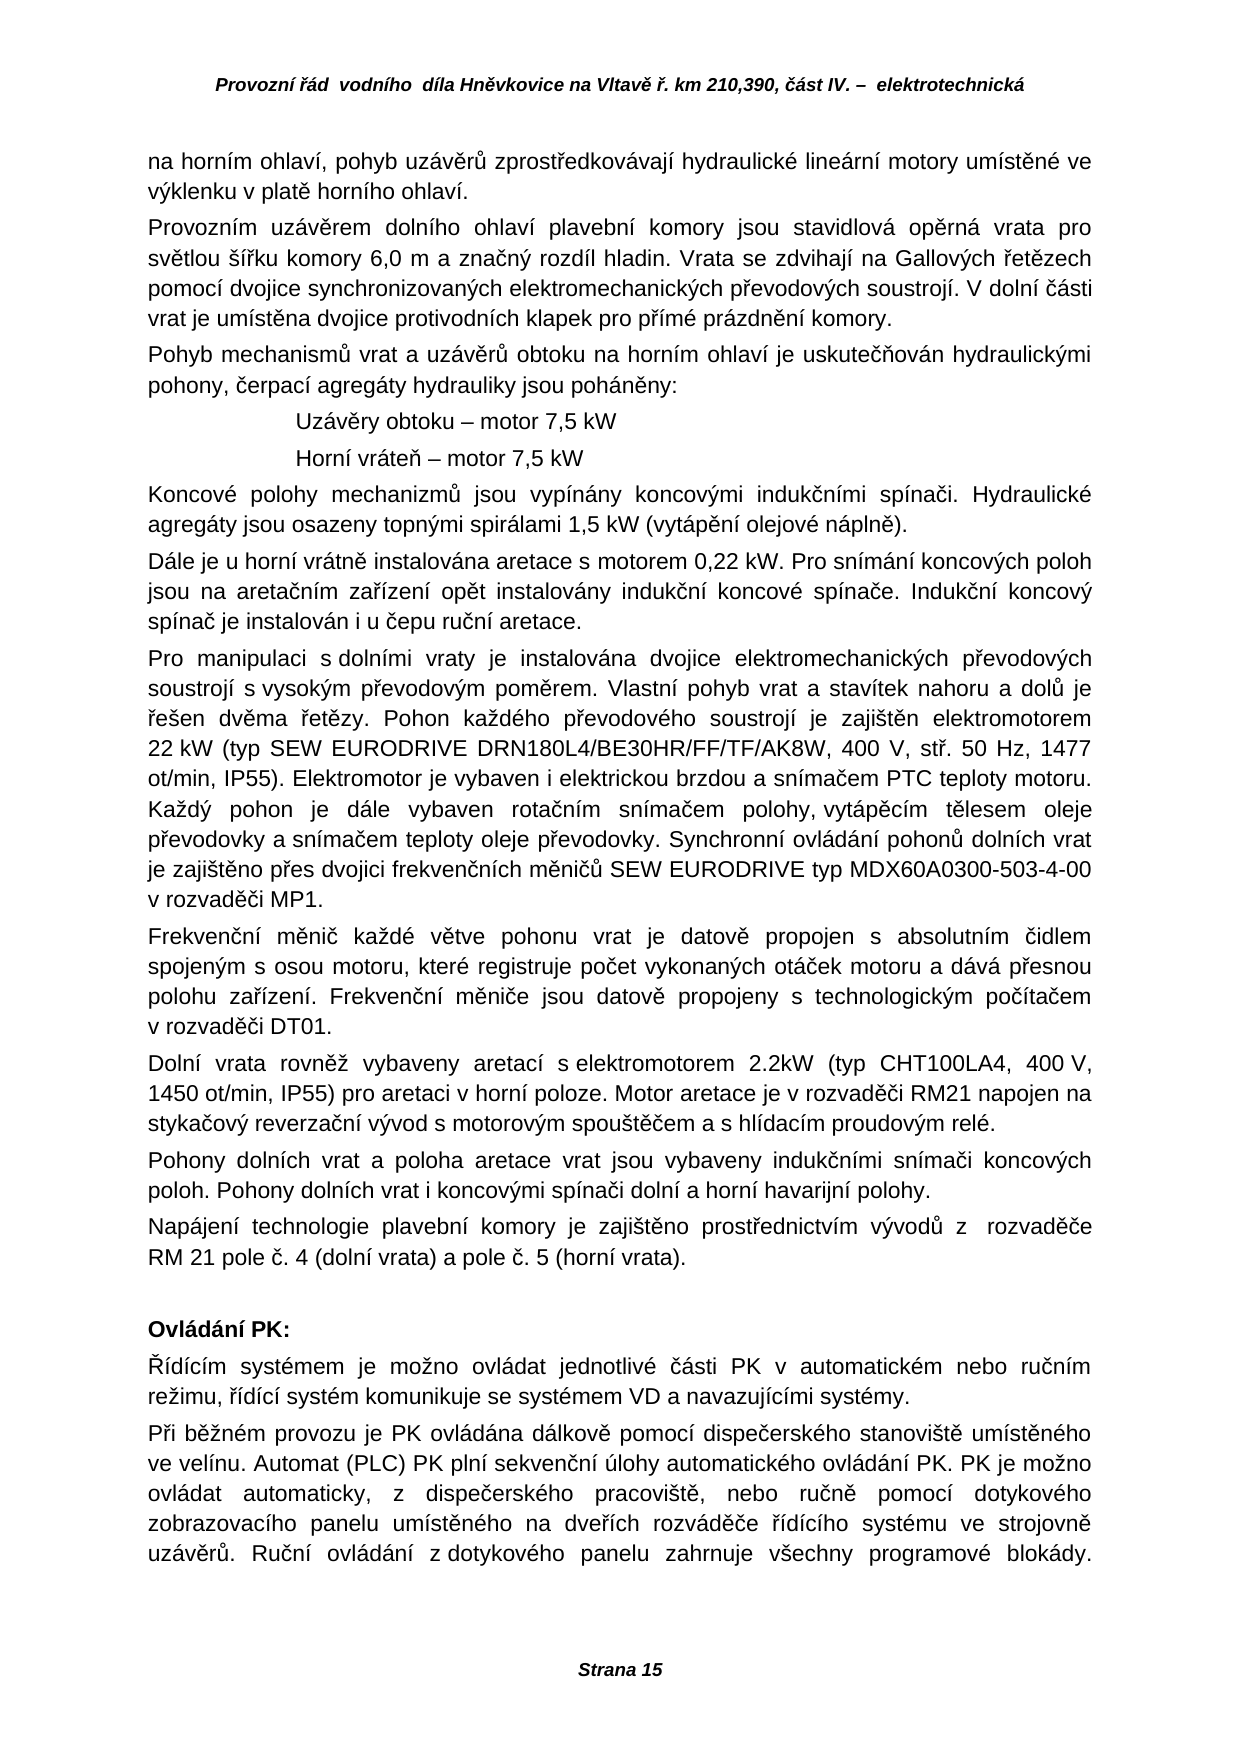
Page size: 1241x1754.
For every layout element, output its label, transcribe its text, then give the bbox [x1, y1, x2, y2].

text Napájení technologie plavební komory je zajištěno prostřednictvím vývodů z rozvaděče RM 21 pole č. 4 (dolní vrata) a pole č. 5 (horní vrata). [148, 1213, 1092, 1270]
text Pohyb mechanismů vrat a uzávěrů obtoku na horním ohlaví je uskutečňován hydraulickými pohony, čerpací agregáty hydrauliky jsou poháněny: [148, 341, 1092, 398]
text Dále je u horní vrátně instalována aretace s motorem 0,22 kW. Pro snímání koncových poloh jsou na aretačním zařízení opět instalovány indukční koncové spínače. Indukční koncový spínač je instalován i u čepu ruční aretace. [148, 548, 1092, 634]
text Frekvenční měnič každé větve pohonu vrat je datově propojen s absolutním čidlem spojeným s osou motoru, které registruje počet vykonaných otáček motoru a dává přesnou polohu zařízení. Frekvenční měniče jsou datově propojeny s technologickým počítačem v rozvaděči DT01. [148, 923, 1092, 1040]
text Koncové polohy mechanizmů jsou vypínány koncovými indukčními spínači. Hydraulické agregáty jsou osazeny topnými spirálami 1,5 kW (vytápění olejové náplně). [148, 481, 1092, 538]
text Provozním uzávěrem dolního ohlaví plavební komory jsou stavidlová opěrná vrata pro světlou šířku komory 6,0 m a značný rozdíl hladin. Vrata se zdvihají na Gallových řetězech pomocí dvojice synchronizovaných elektromechanických převodových soustrojí. V dolní části vrat je umístěna dvojice protivodních klapek pro přímé prázdnění komory. [148, 214, 1092, 331]
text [148, 148, 1092, 204]
text Pohony dolních vrat a poloha aretace vrat jsou vybaveny indukčními snímači koncových poloh. Pohony dolních vrat i koncovými spínači dolní a horní havarijní polohy. [148, 1147, 1092, 1203]
text Pro manipulaci s dolními vraty je instalována dvojice elektromechanických převodových soustrojí s vysokým převodovým poměrem. Vlastní pohyb vrat a stavítek nahoru a dolů je řešen dvěma řetězy. Pohon každého převodového soustrojí je zajištěn elektromotorem 22 kW (typ SEW EURODRIVE DRN180L4/BE30HR/FF/TF/AK8W, 400 V, stř. 50 Hz, 1477 ot/min, IP55). Elektromotor je vybaven i elektrickou brzdou a snímačem PTC teploty motoru. Každý pohon je dále vybaven rotačním snímačem polohy, vytápěcím tělesem oleje převodovky a snímačem teploty oleje převodovky. Synchronní ovládání pohonů dolních vrat je zajištěno přes dvojici frekvenčních měničů SEW EURODRIVE typ MDX60A0300-503-4-00 v rozvaděči MP1. [148, 644, 1092, 913]
text Ovládání PK: [148, 1316, 1092, 1343]
text Dolní vrata rovněž vybaveny aretací s elektromotorem 2.2kW (typ CHT100LA4, 400 V, 1450 ot/min, IP55) pro aretaci v horní poloze. Motor aretace je v rozvaděči RM21 napojen na stykačový reverzační vývod s motorovým spouštěčem a s hlídacím proudovým relé. [148, 1050, 1092, 1137]
text Uzávěry obtoku – motor 7,5 kW [148, 408, 1092, 434]
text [148, 1419, 1092, 1567]
text Horní vráteň – motor 7,5 kW [148, 444, 1092, 471]
text Řídícím systémem je možno ovládat jednotlivé části PK v automatickém nebo ručním režimu, řídící systém komunikuje se systémem VD a navazujícími systémy. [148, 1353, 1092, 1409]
